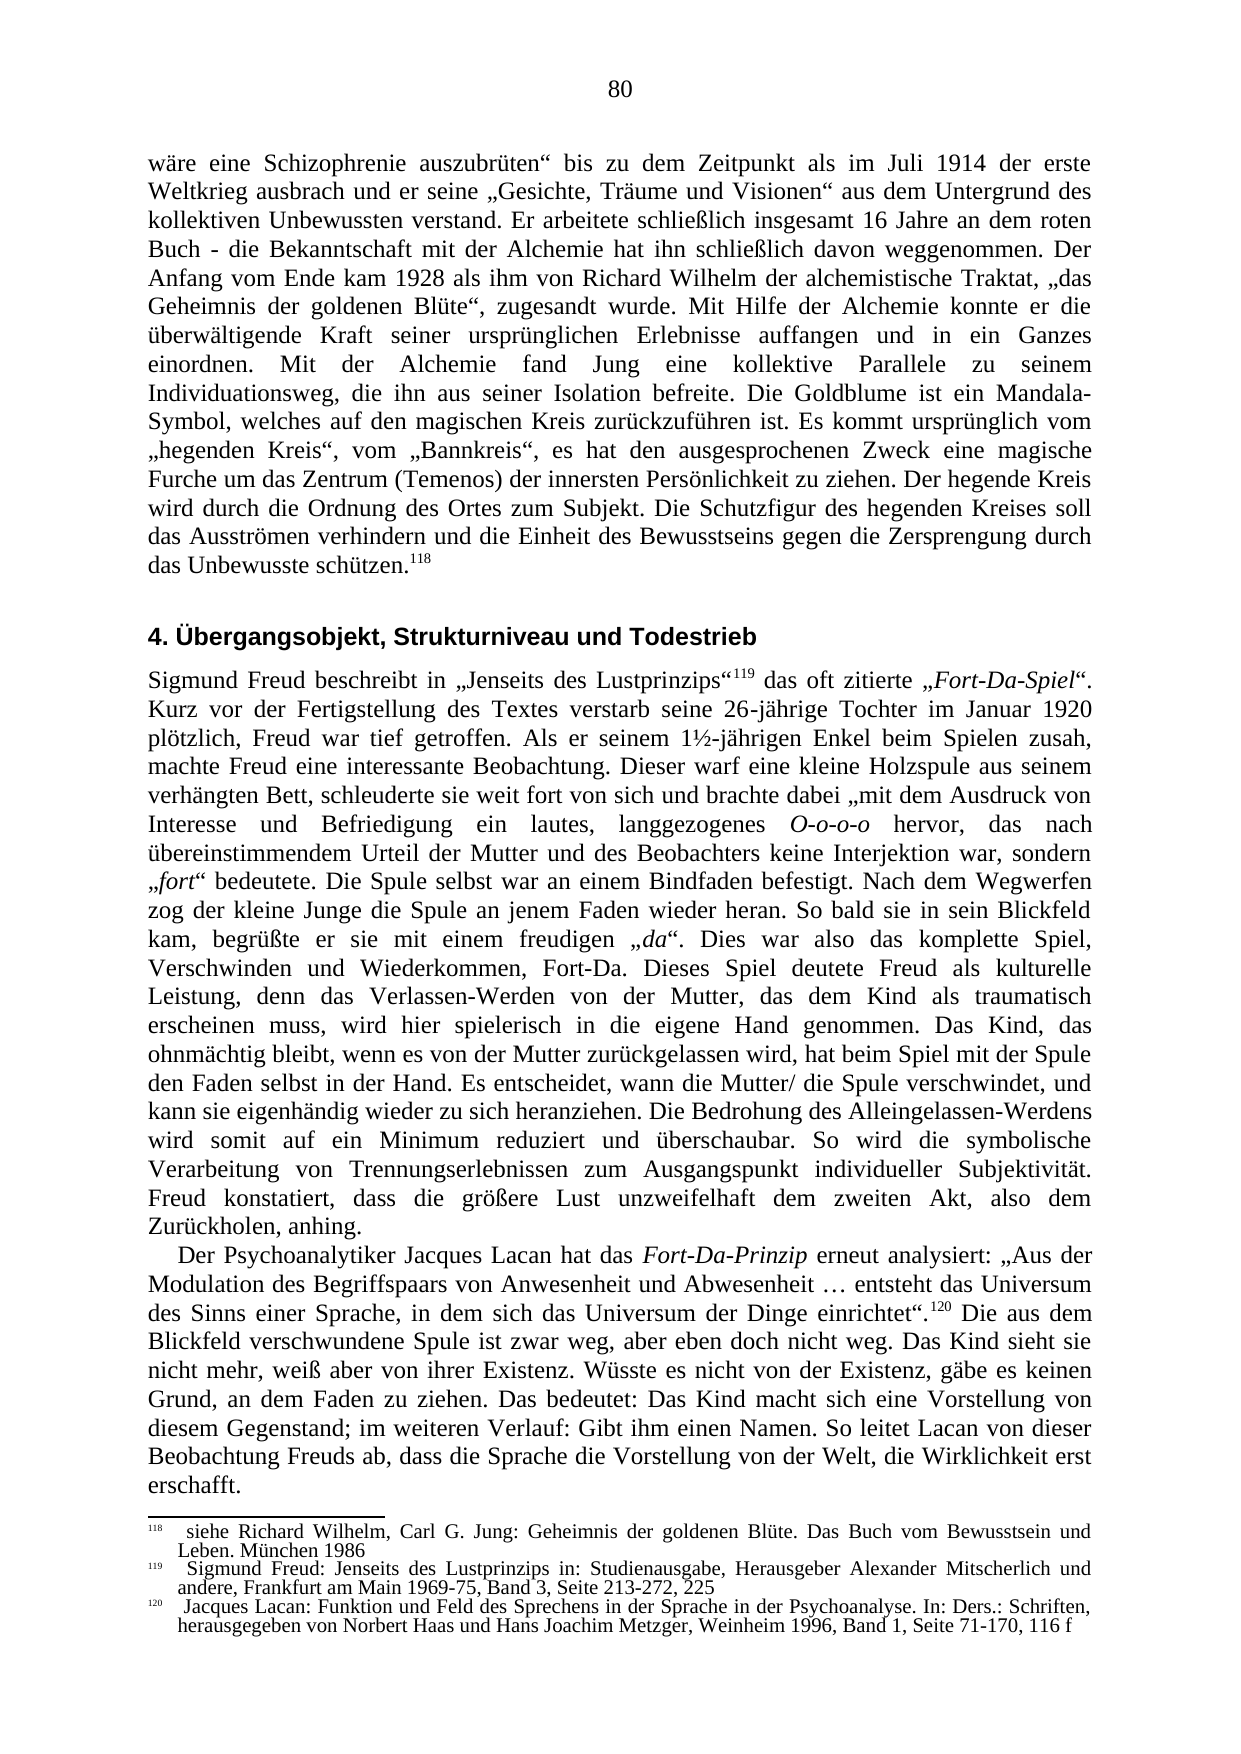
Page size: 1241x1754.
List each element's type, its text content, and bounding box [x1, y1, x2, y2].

text Der Psychoanalytiker Jacques Lacan hat das Fort-Da-Prinzip erneut analysiert: „Aus der Modulation des Begriffspaars von Anwesenheit und Abwesenheit … entsteht das Universum des Sinns einer Sprache, in dem sich das Universum der Dinge einrichtet“. Die aus dem Blickfeld verschwundene Spule ist zwar weg, aber eben doch nicht weg. Das Kind sieht sie nicht mehr, weiß aber von ihrer Existenz. Wüsste es nicht von der Existenz, gäbe es keinen Grund, an dem Faden zu ziehen. Das bedeutet: Das Kind macht sich eine Vorstellung von diesem Gegenstand; im weiteren Verlauf: Gibt ihm einen Namen. So leitet Lacan von dieser Beobachtung Freuds ab, dass die Sprache die Vorstellung von der Welt, die Wirklichkeit erst erschafft. [148, 1240, 1093, 1499]
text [148, 148, 1093, 579]
subtitle 4. Übergangsobjekt, Strukturniveau und Todestrieb [148, 622, 974, 651]
text Sigmund Freud beschreibt in „Jenseits des Lustprinzips“ das oft zitierte „Fort-Da-Spiel“. Kurz vor der Fertigstellung des Textes verstarb seine 26-jährige Tochter im Januar 1920 plötzlich, Freud war tief getroffen. Als er seinem 1½-jährigen Enkel beim Spielen zusah, machte Freud eine interessante Beobachtung. Dieser warf eine kleine Holzspule aus seinem verhängten Bett, schleuderte sie weit fort von sich und brachte dabei „mit dem Ausdruck von Interesse und Befriedigung ein lautes, langgezogenes O-o-o-o hervor, das nach übereinstimmendem Urteil der Mutter und des Beobachters keine Interjektion war, sondern „fort“ bedeutete. Die Spule selbst war an einem Bindfaden befestigt. Nach dem Wegwerfen zog der kleine Junge die Spule an jenem Faden wieder heran. So bald sie in sein Blickfeld kam, begrüßte er sie mit einem freudigen „da“. Dies war also das komplette Spiel, Verschwinden und Wiederkommen, Fort-Da. Dieses Spiel deutete Freud als kulturelle Leistung, denn das Verlassen-Werden von der Mutter, das dem Kind als traumatisch erscheinen muss, wird hier spielerisch in die eigene Hand genommen. Das Kind, das ohnmächtig bleibt, wenn es von der Mutter zurückgelassen wird, hat beim Spiel mit der Spule den Faden selbst in der Hand. Es entscheidet, wann die Mutter/ die Spule verschwindet, und kann sie eigenhändig wieder zu sich heranziehen. Die Bedrohung des Alleingelassen-Werdens wird somit auf ein Minimum reduziert und überschaubar. So wird die symbolische Verarbeitung von Trennungserlebnissen zum Ausgangspunkt individueller Subjektivität. Freud konstatiert, dass die größere Lust unzweifelhaft dem zweiten Akt, also dem Zurückholen, anhing. [148, 665, 1093, 1240]
